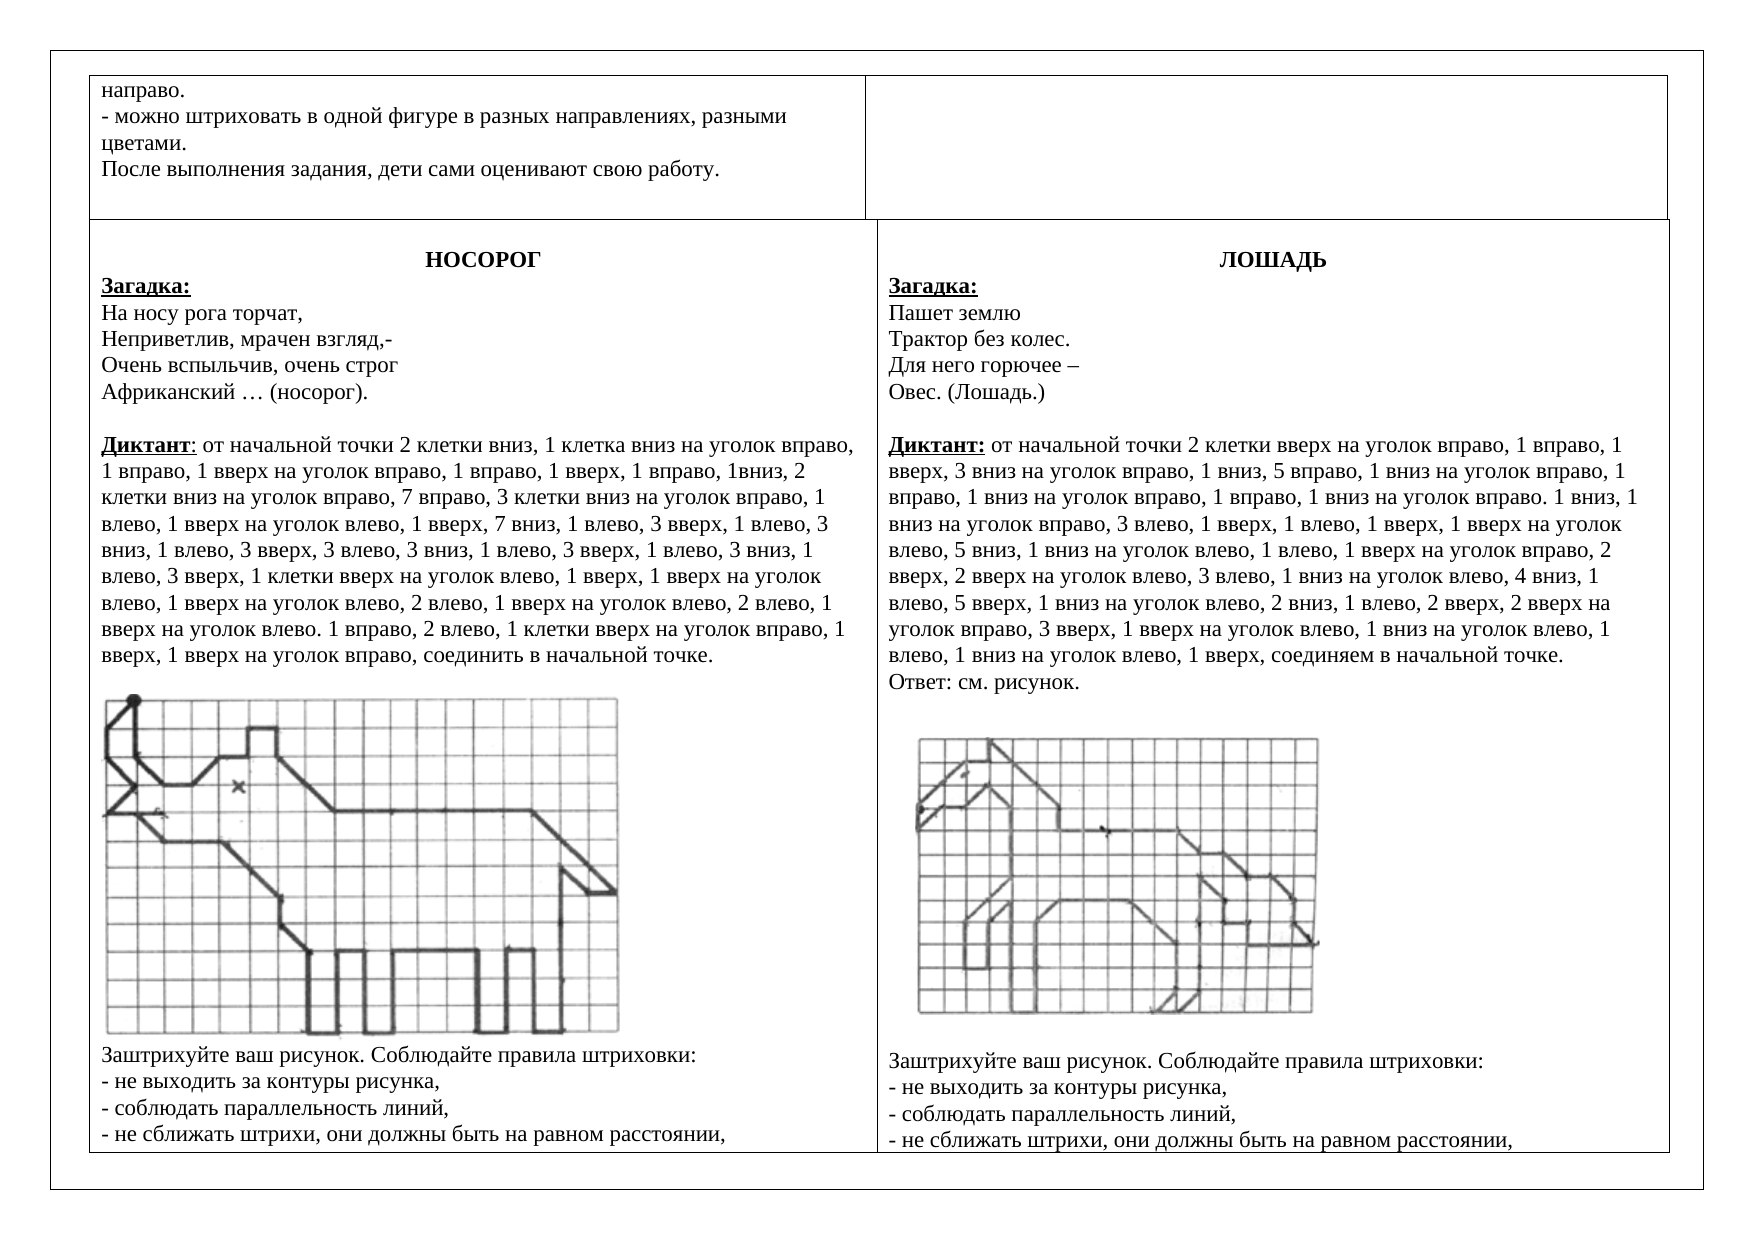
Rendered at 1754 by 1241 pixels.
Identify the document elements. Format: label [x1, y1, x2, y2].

picture [101, 694, 623, 1041]
table_header [866, 76, 1667, 219]
table_cell [90, 220, 877, 1152]
table_cell [878, 220, 1669, 1152]
table_header [90, 76, 865, 219]
picture [915, 737, 1320, 1015]
